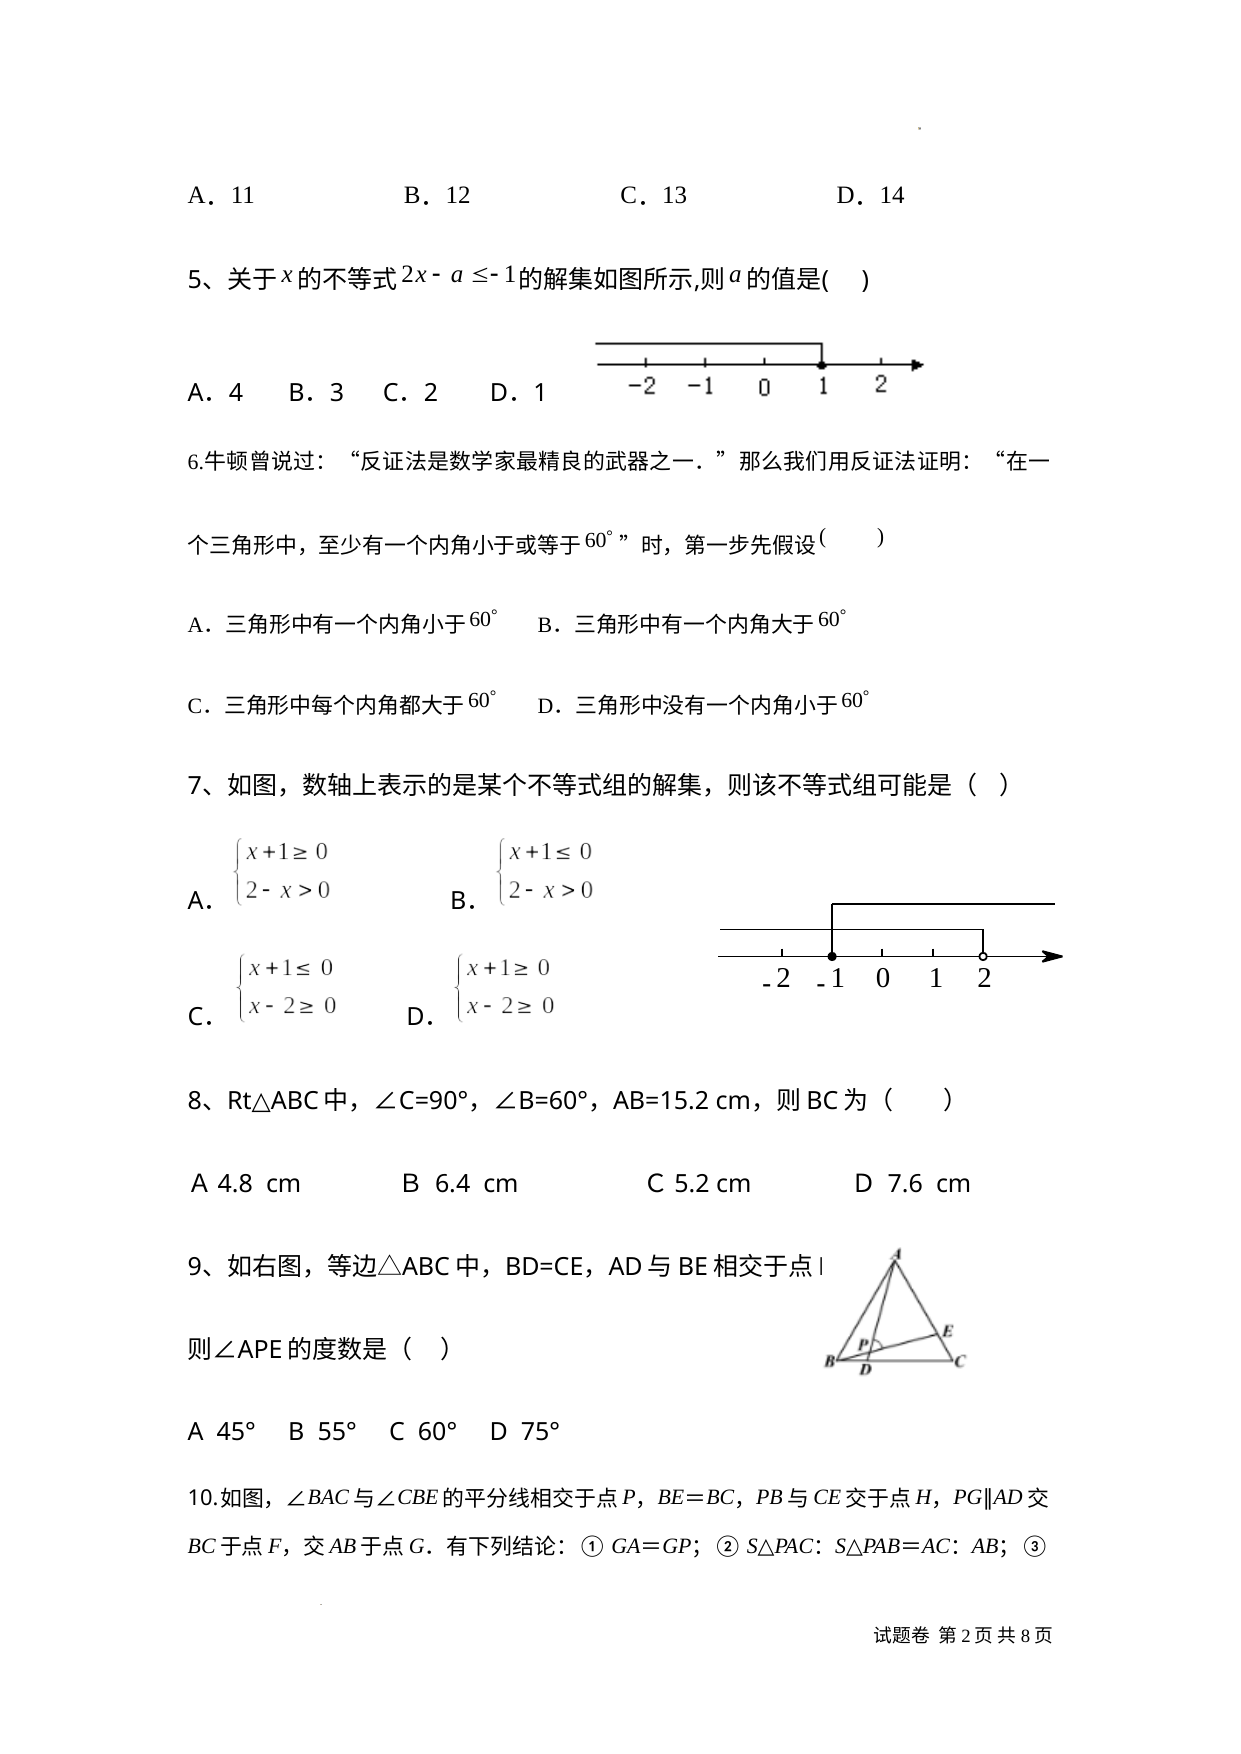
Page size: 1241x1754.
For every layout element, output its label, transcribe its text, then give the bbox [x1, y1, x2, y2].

text Ａ4.8 cm Ｂ 6.4 cm Ｃ 5.2 cm Ｄ 7.6 cm [187, 1149, 1053, 1214]
text A 45° B 55° C 60° D 75° [187, 1398, 1053, 1463]
text 9、如右图，等边△ABC中，BD=CE，AD与BE相交于点P， [187, 1232, 1053, 1297]
text 5、关于的不等式的解集如图所示,则的值是( ) [187, 245, 1053, 310]
text 7、如图，数轴上表示的是某个不等式组的解集，则该不等式组可能是（ ） [187, 751, 1053, 816]
text 6.牛顿曾说过：“反证法是数学家最精良的武器之一．”那么我们用反证法证明：“在一个三角形中，至少有一个内角小于或等于”时，第一步先假设 [187, 444, 1053, 574]
text C．三角形中每个内角都大于 D．三角形中没有一个内角小于 [187, 671, 1053, 736]
text A．11 B．12 C．13 D．14 [187, 162, 1053, 227]
text 则∠APE的度数是（ ） [187, 1315, 1053, 1380]
text C． D． [187, 950, 1053, 1048]
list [187, 1480, 1053, 1561]
text 8、Rt△ABC中，∠C=90°，∠B=60°，AB=15.2 cm，则BC为（ ） [187, 1066, 1053, 1131]
text A． B． [187, 834, 1053, 932]
picture [586, 328, 932, 402]
text A．三角形中有一个内角小于 B．三角形中有一个内角大于 [187, 590, 1053, 655]
